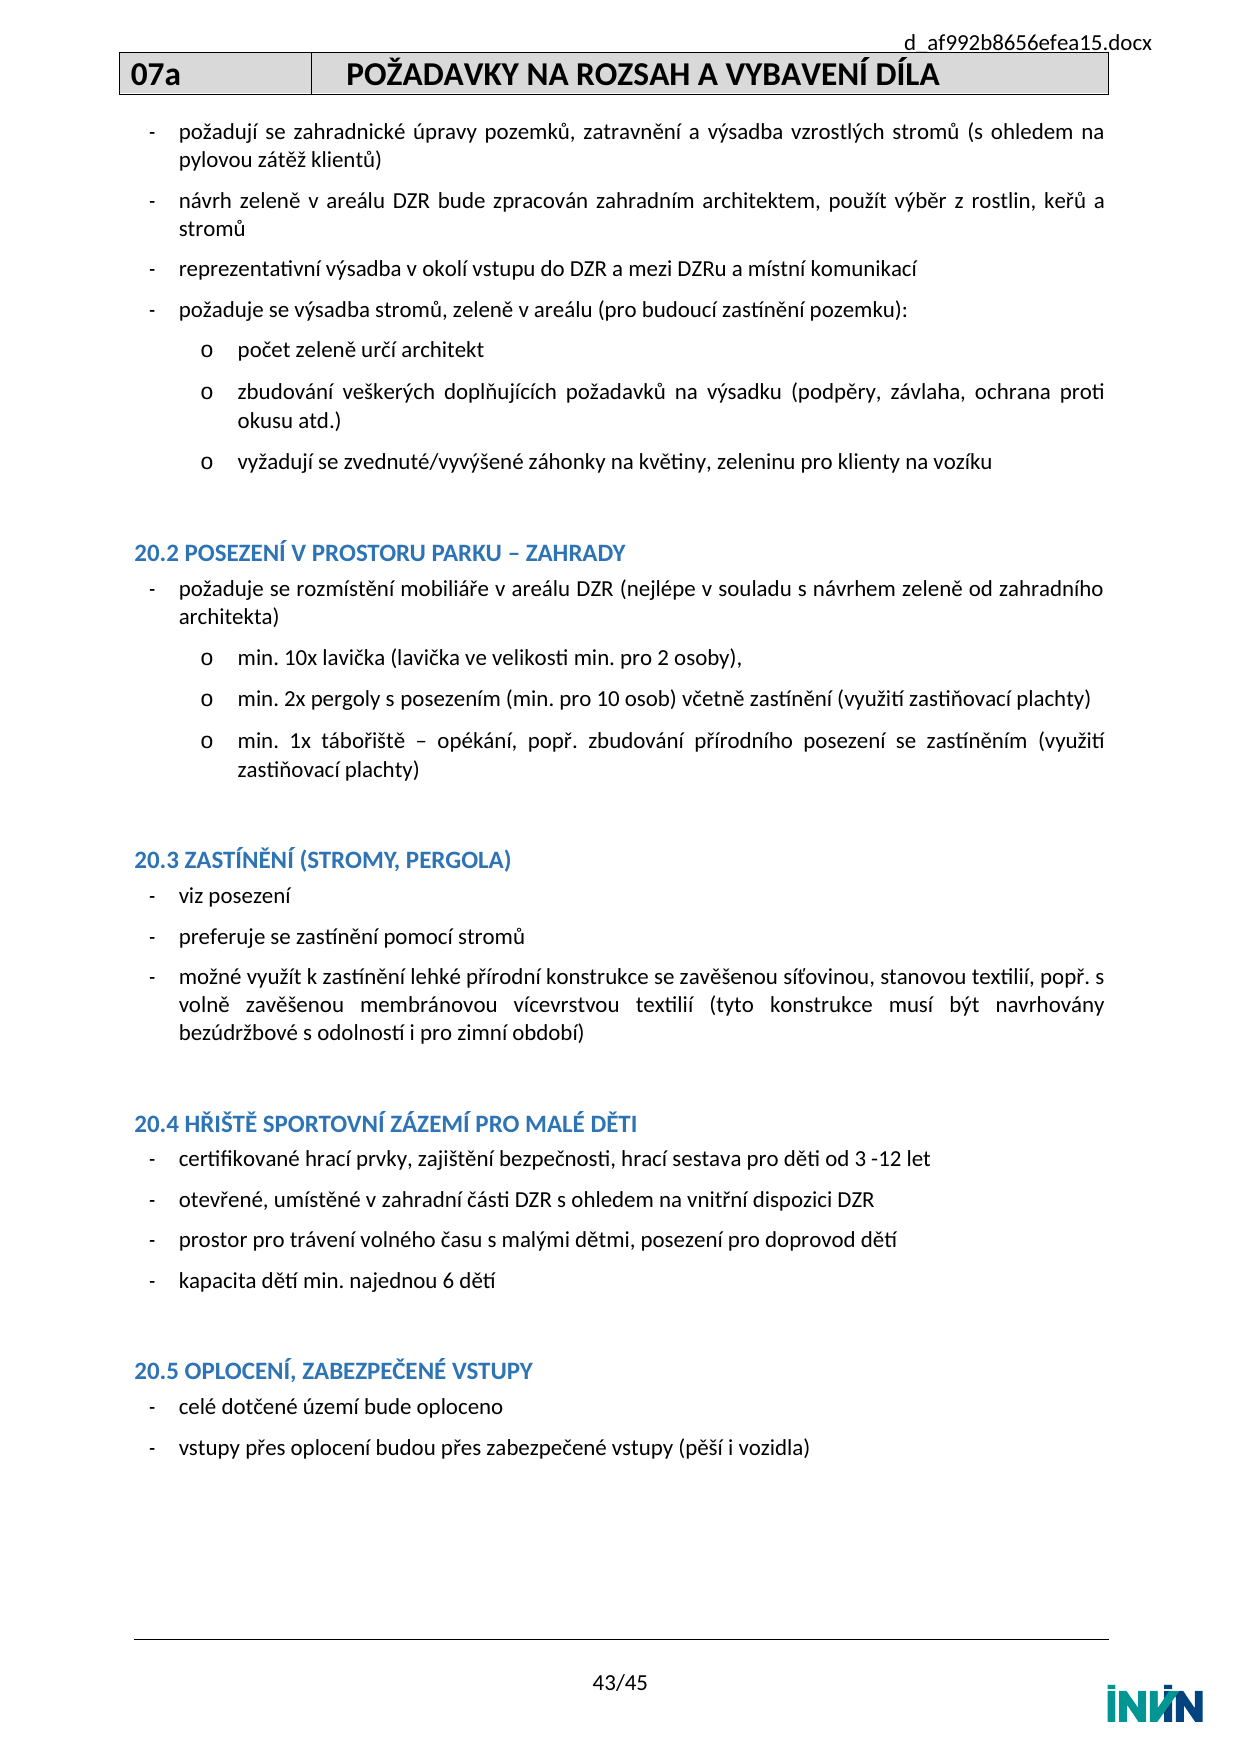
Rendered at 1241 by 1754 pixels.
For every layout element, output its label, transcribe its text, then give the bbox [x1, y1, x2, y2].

list min. 10x lavička (lavička ve velikosti min. pro 2 osoby), [200, 643, 1106, 672]
list preferuje se zastínění pomocí stromů [149, 922, 1106, 950]
list viz posezení [149, 881, 1106, 909]
list vstupy přes oplocení budou přes zabezpečené vstupy (pěší i vozidla) [149, 1433, 1106, 1461]
list min. 2x pergoly s posezením (min. pro 10 osob) včetně zastínění (využití zastiňovací plachty) [200, 684, 1106, 713]
list možné využít k zastínění lehké přírodní konstrukce se zavěšenou síťovinou, stanovou textilií, popř. s volně zavěšenou membránovou vícevrstvou textilií (tyto konstrukce musí být navrhovány bezúdržbové s odolností i pro zimní období) [149, 962, 1106, 1046]
list reprezentativní výsadba v okolí vstupu do DZR a mezi DZRu a místní komunikací [149, 254, 1106, 282]
list požadují se zahradnické úpravy pozemků, zatravnění a výsadba vzrostlých stromů (s ohledem na pylovou zátěž klientů) [149, 117, 1106, 173]
subtitle 20.4 HŘIŠTĚ SPORTOVNÍ ZÁZEMÍ PRO MALÉ DĚTI [134, 1108, 1165, 1138]
list min. 1x tábořiště – opékání, popř. zbudování přírodního posezení se zastíněním (využití zastiňovací plachty) [200, 726, 1106, 783]
list prostor pro trávení volného času s malými dětmi, posezení pro doprovod dětí [149, 1226, 1106, 1254]
list kapacita dětí min. najednou 6 dětí [149, 1266, 1106, 1294]
list počet zeleně určí architekt [200, 336, 1106, 365]
subtitle 20.3 ZASTÍNĚNÍ (STROMY, PERGOLA) [134, 844, 1165, 875]
list celé dotčené území bude oploceno [149, 1392, 1106, 1420]
subtitle 20.5 OPLOCENÍ, ZABEZPEČENÉ VSTUPY [134, 1356, 1165, 1386]
list požaduje se rozmístění mobiliáře v areálu DZR (nejlépe v souladu s návrhem zeleně od zahradního architekta) [149, 574, 1106, 630]
picture [1107, 1684, 1203, 1722]
list návrh zeleně v areálu DZR bude zpracován zahradním architektem, použít výběr z rostlin, keřů a stromů [149, 186, 1106, 242]
list otevřené, umístěné v zahradní části DZR s ohledem na vnitřní dispozici DZR [149, 1185, 1106, 1213]
list požaduje se výsadba stromů, zeleně v areálu (pro budoucí zastínění pozemku): [149, 295, 1106, 323]
subtitle 20.2 POSEZENÍ V PROSTORU PARKU – ZAHRADY [134, 537, 1165, 568]
list certifikované hrací prvky, zajištění bezpečnosti, hrací sestava pro děti od 3 -12 let [149, 1144, 1106, 1173]
list zbudování veškerých doplňujících požadavků na výsadku (podpěry, závlaha, ochrana proti okusu atd.) [200, 377, 1106, 434]
list vyžadují se zvednuté/vyvýšené záhonky na květiny, zeleninu pro klienty na vozíku [200, 447, 1106, 476]
